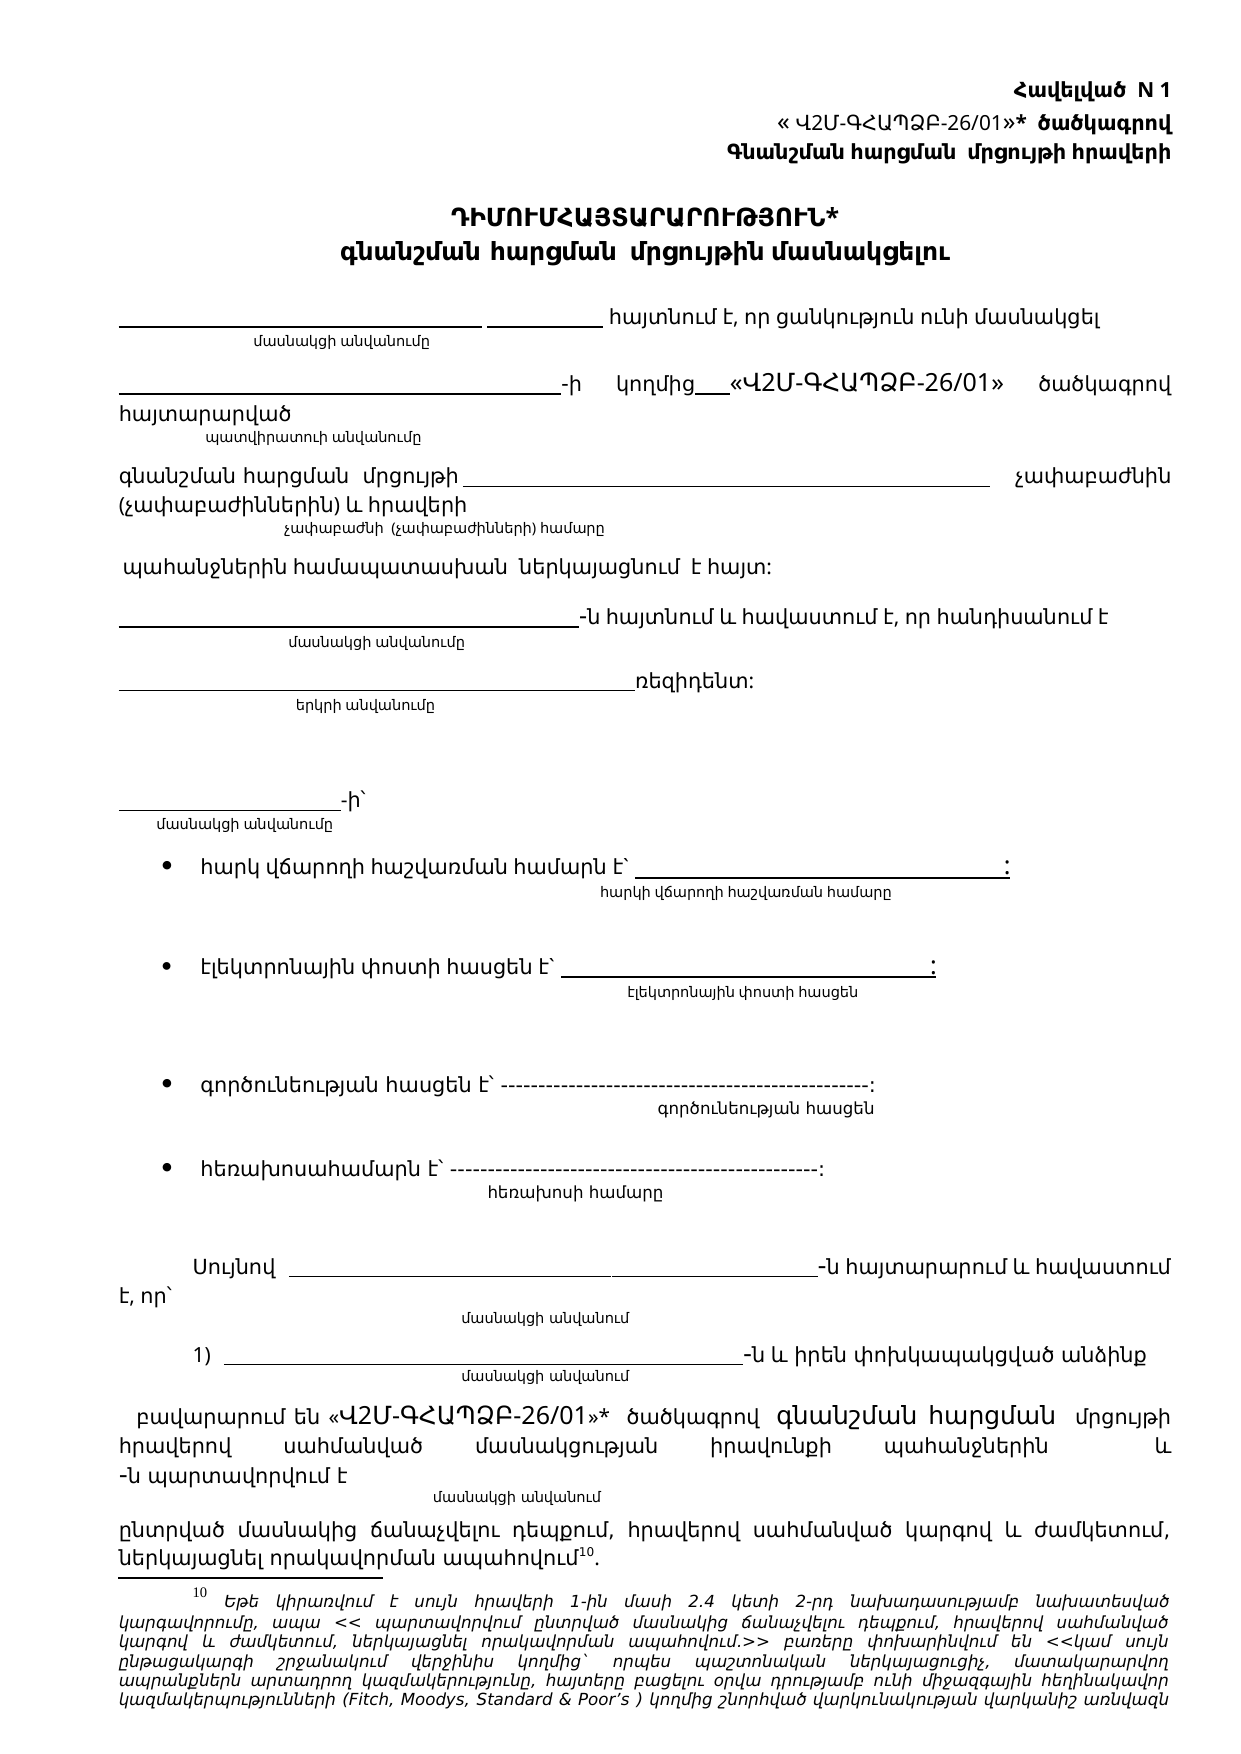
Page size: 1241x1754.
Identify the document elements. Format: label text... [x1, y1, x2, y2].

text « Վ2Մ-ԳՀԱՊՁԲ-26/01»* ծածկագրով [118, 103, 1171, 137]
text հեռախոսի համարը [487, 1183, 1171, 1202]
text մասնակցի անվանումը [118, 331, 1171, 365]
text ռեզիդենտ: [118, 666, 1171, 694]
list հեռախոսահամարն է՝ -------------------------------------------------: [163, 1154, 1171, 1183]
text երկրի անվանումը [118, 694, 1171, 728]
text ընտրված մասնակից ճանաչվելու դեպքում, հրավերով սահմանված կարգով և ժամկետում, ներկայացնել որակավորման ապահովում. [118, 1518, 1171, 1571]
text գնանշման հարցման մրցույթի չափաբաժնին (չափաբաժիններին) և հրավերի [118, 461, 1171, 518]
text հարկի վճարողի հաշվառման համարը [266, 882, 1171, 916]
text մասնակցի անվանումը [118, 632, 1171, 666]
text ԴԻՄՈՒՄՀԱՅՏԱՐԱՐՈՒԹՅՈՒՆ* [118, 200, 1171, 234]
list հարկ վճարողի հաշվառման համարն է` : [163, 848, 1171, 882]
subtitle գնանշման հարցման մրցույթին մասնակցելու [118, 234, 1171, 268]
text Հավելված N 1 [118, 75, 1171, 103]
list էլեկտրոնային փոստի հասցեն է` : [163, 947, 1171, 981]
text պահանջներին համապատասխան ներկայացնում է հայտ: [118, 552, 1171, 581]
text բավարարում են «Վ2Մ-ԳՀԱՊՁԲ-26/01»* ծածկագրով գնանշման հարցման մրցույթի հրավերով սահմանված մասնակցության իրավունքի պահանջներին և -ն պարտավորվում է [118, 1397, 1171, 1489]
text գործունեության հասցեն [118, 1099, 1171, 1118]
text մասնակցի անվանում [118, 1309, 1171, 1339]
text պատվիրատուի անվանումը [118, 427, 1171, 461]
list գործունեության հասցեն է՝ -------------------------------------------------: [163, 1070, 1171, 1099]
text մասնակցի անվանում [118, 1489, 1171, 1518]
text մասնակցի անվանում [118, 1368, 1171, 1397]
text էլեկտրոնային փոստի հասցեն [118, 981, 1171, 1016]
text մասնակցի անվանումը [118, 814, 1171, 848]
text -ն հայտնում և հավաստում է, որ հանդիսանում է [118, 598, 1171, 632]
text չափաբաժնի (չափաբաժինների) համարը [118, 518, 1171, 552]
text 1) -ն և իրեն փոխկապակցված անձինք [118, 1339, 1171, 1368]
text Գնանշման հարցման մրցույթի հրավերի [118, 137, 1171, 166]
text Սույնով -ն հայտարարում և հավաստում է, որ՝ [118, 1251, 1171, 1309]
text -ի՝ [118, 786, 1171, 814]
text հայտնում է, որ ցանկություն ունի մասնակցել [118, 302, 1171, 331]
text -ի կողմից «Վ2Մ-ԳՀԱՊՁԲ-26/01» ծածկագրով հայտարարված [118, 365, 1171, 427]
